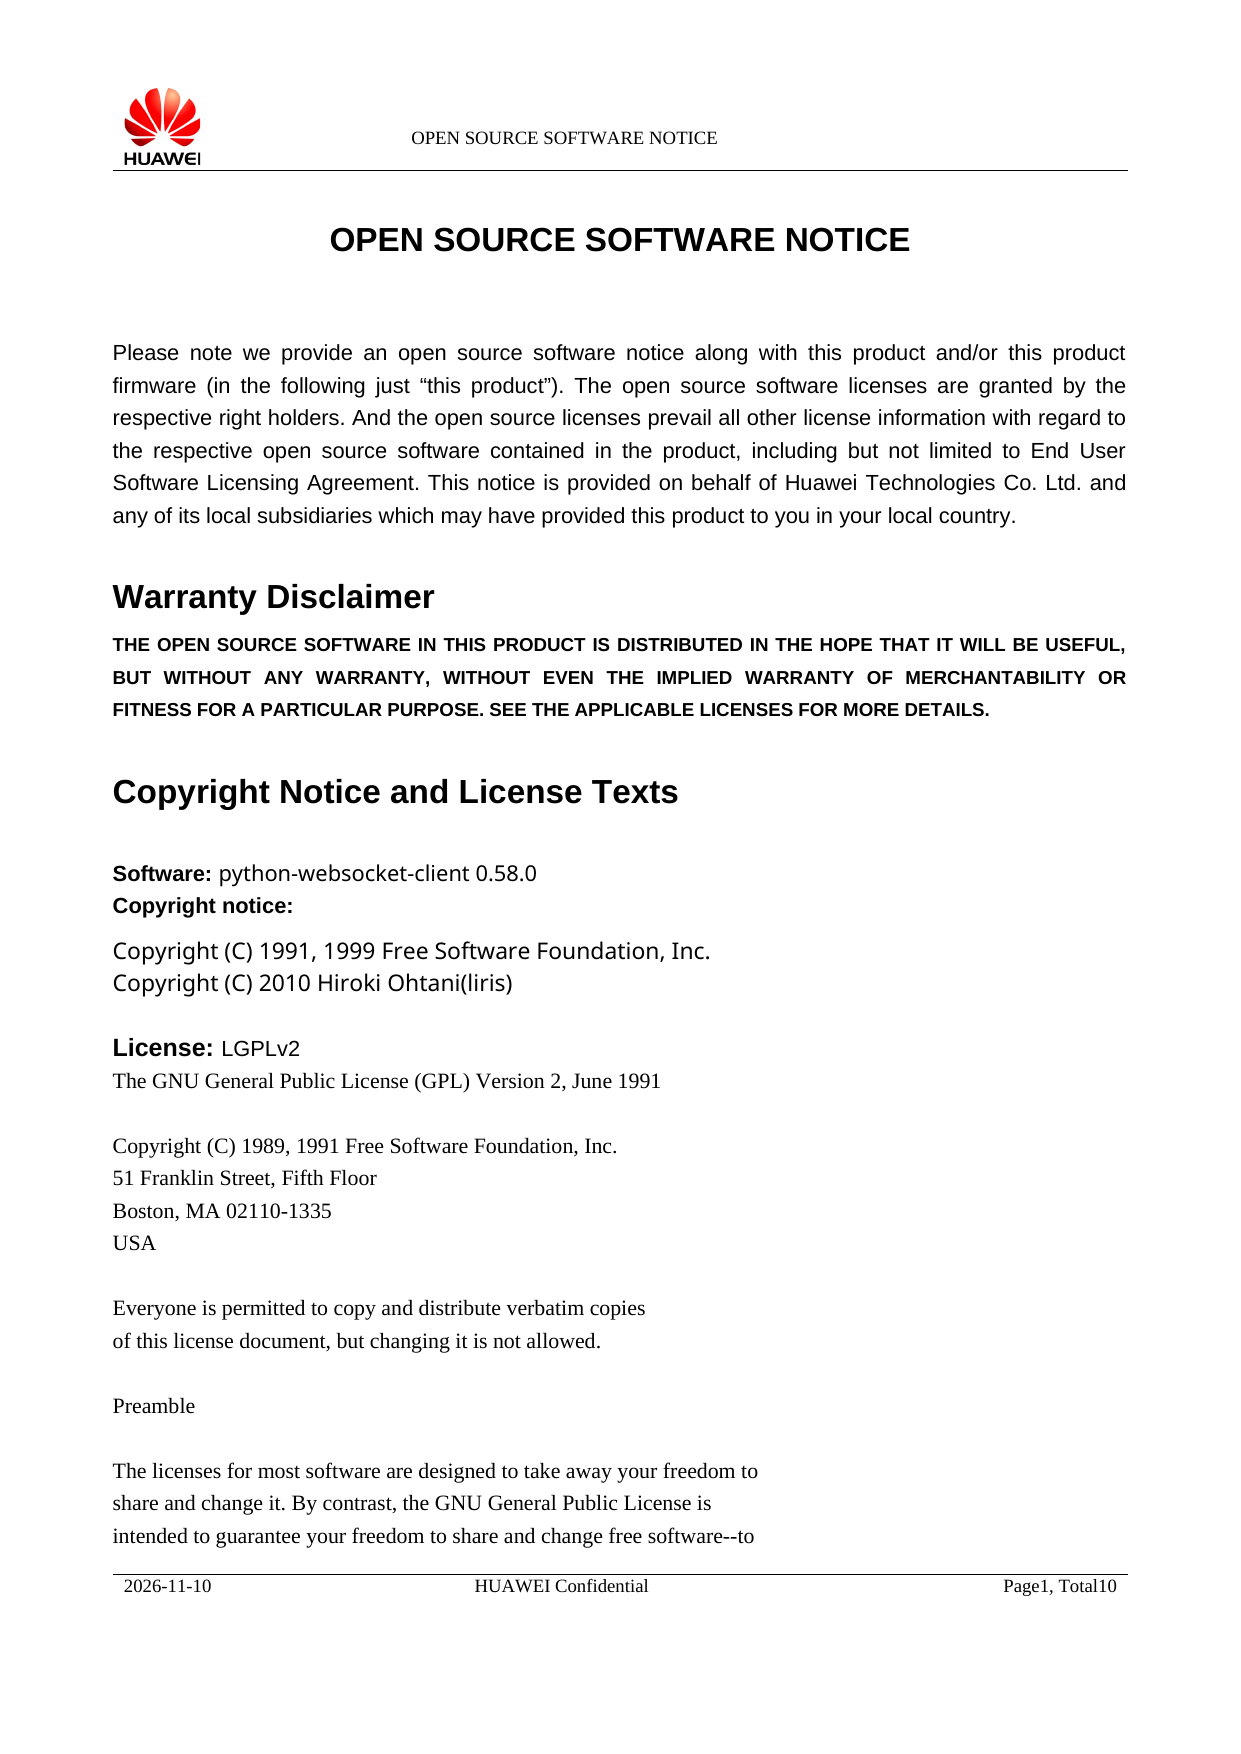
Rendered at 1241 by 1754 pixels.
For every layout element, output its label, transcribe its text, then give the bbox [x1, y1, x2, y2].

text Copyright (C) 1991, 1999 Free Software Foundation, Inc. Copyright (C) 2010 Hiroki Ohtani(liris) [112, 934, 1128, 1031]
text OPEN SOURCE SOFTWARE NOTICE [112, 206, 1128, 271]
text The open source software in this product is distributed in the hope that it will be useful, but WITHOUT ANY WARRANTY, without even the implied warranty of MERCHANTABILITY or FITNESS FOR A PARTICULAR PURPOSE. See the applicable licenses for more details. [112, 629, 1128, 726]
text Warranty Disclaimer [112, 564, 1128, 629]
text License: LGPLv2 [112, 1031, 1128, 1064]
text Please note we provide an open source software notice along with this product and/or this product firmware (in the following just “this product”). The open source software licenses are granted by the respective right holders. And the open source licenses prevail all other license information with regard to the respective open source software contained in the product, including but not limited to End User Software Licensing Agreement. This notice is provided on behalf of Huawei Technologies Co. Ltd. and any of its local subsidiaries which may have provided this product to you in your local country. [112, 336, 1128, 531]
picture [124, 88, 201, 165]
text Copyright notice: [112, 889, 1128, 921]
title Software: python-websocket-client 0.58.0 [112, 856, 1128, 889]
text Copyright Notice and License Texts [112, 759, 1128, 824]
